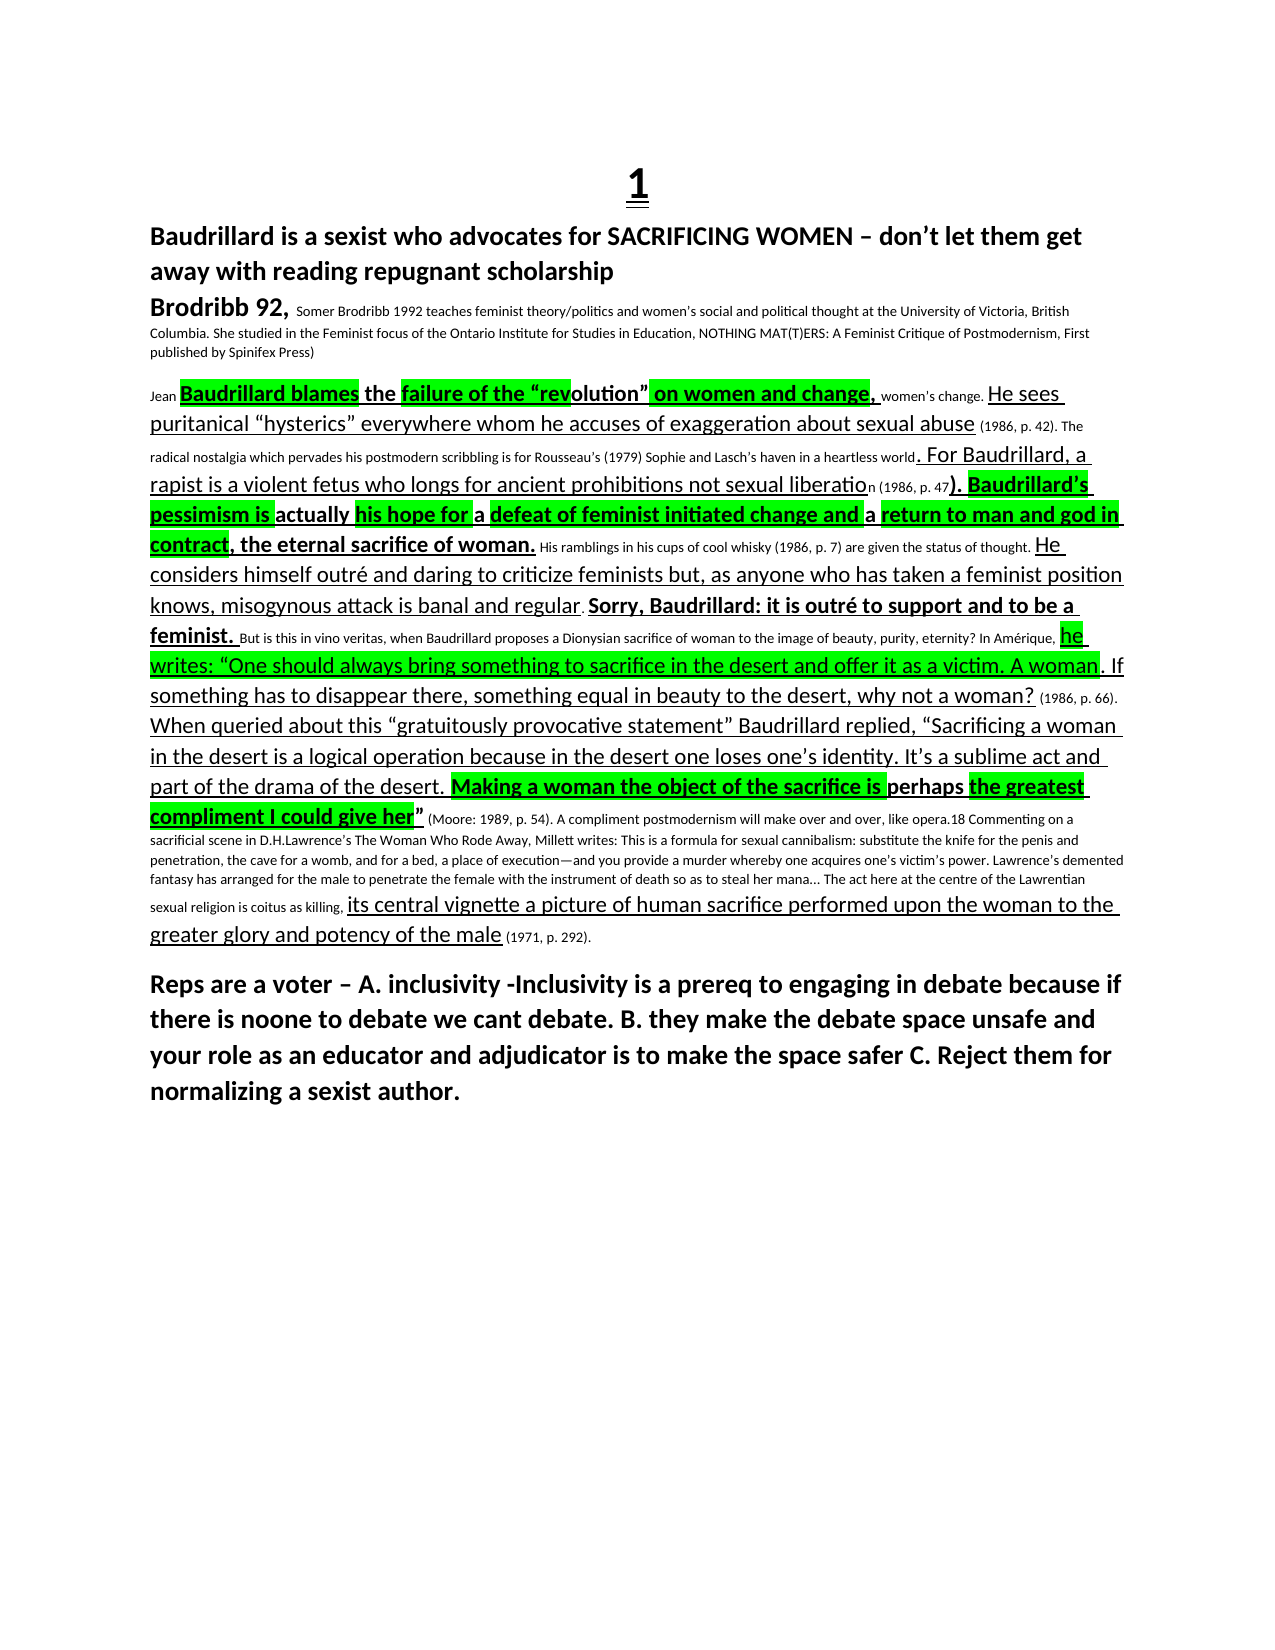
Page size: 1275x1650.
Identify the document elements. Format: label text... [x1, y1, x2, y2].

text Brodribb 92, Somer Brodribb 1992 teaches feminist theory/politics and women’s social and political thought at the University of Victoria, British Columbia. She studied in the Feminist focus of the Ontario Institute for Studies in Education, NOTHING MAT(T)ERS: A Feminist Critique of Postmodernism, First published by Spinifex Press) [150, 290, 1125, 361]
text Jean Baudrillard blames the failure of the “revolution” on women and change, women’s change. He sees puritanical “hysterics” everywhere whom he accuses of exaggeration about sexual abuse (1986, p. 42). The radical nostalgia which pervades his postmodern scribbling is for Rousseau’s (1979) Sophie and Lasch’s haven in a heartless world. For Baudrillard, a rapist is a violent fetus who longs for ancient prohibitions not sexual liberation (1986, p. 47). Baudrillard’s pessimism is actually his hope for a defeat of feminist initiated change and a return to man and god in contract, the eternal sacrifice of woman. His ramblings in his cups of cool whisky (1986, p. 7) are given the status of thought. He considers himself outré and daring to criticize feminists but, as anyone who has taken a feminist position knows, misogynous attack is banal and regular. Sorry, Baudrillard: it is outré to support and to be a feminist. But is this in vino veritas, when Baudrillard proposes a Dionysian sacrifice of woman to the image of beauty, purity, eternity? In Amérique, he writes: “One should always bring something to sacrifice in the desert and offer it as a victim. A woman. If something has to disappear there, something equal in beauty to the desert, why not a woman? (1986, p. 66). When queried about this “gratuitously provocative statement” Baudrillard replied, “Sacrificing a woman in the desert is a logical operation because in the desert one loses one’s identity. It’s a sublime act and part of the drama of the desert. Making a woman the object of the sacrifice is perhaps the greatest compliment I could give her” (Moore: 1989, p. 54). A compliment postmodernism will make over and over, like opera.18 Commenting on a sacrificial scene in D.H.Lawrence’s The Woman Who Rode Away, Millett writes: This is a formula for sexual cannibalism: substitute the knife for the penis and penetration, the cave for a womb, and for a bed, a place of execution—and you provide a murder whereby one acquires one’s victim’s power. Lawrence’s demented fantasy has arranged for the male to penetrate the female with the instrument of death so as to steal her mana... The act here at the centre of the Lawrentian sexual religion is coitus as killing, its central vignette a picture of human sacrifice performed upon the woman to the greater glory and potency of the male (1971, p. 292). [150, 379, 1125, 948]
subtitle Baudrillard is a sexist who advocates for SACRIFICING WOMEN – don’t let them get away with reading repugnant scholarship [150, 219, 1125, 287]
subtitle Reps are a voter – A. inclusivity -Inclusivity is a prereq to engaging in debate because if there is noone to debate we cant debate. B. they make the debate space unsafe and your role as an educator and adjudicator is to make the space safer C. Reject them for normalizing a sexist author. [150, 967, 1125, 1107]
subtitle 1 [150, 154, 1125, 210]
